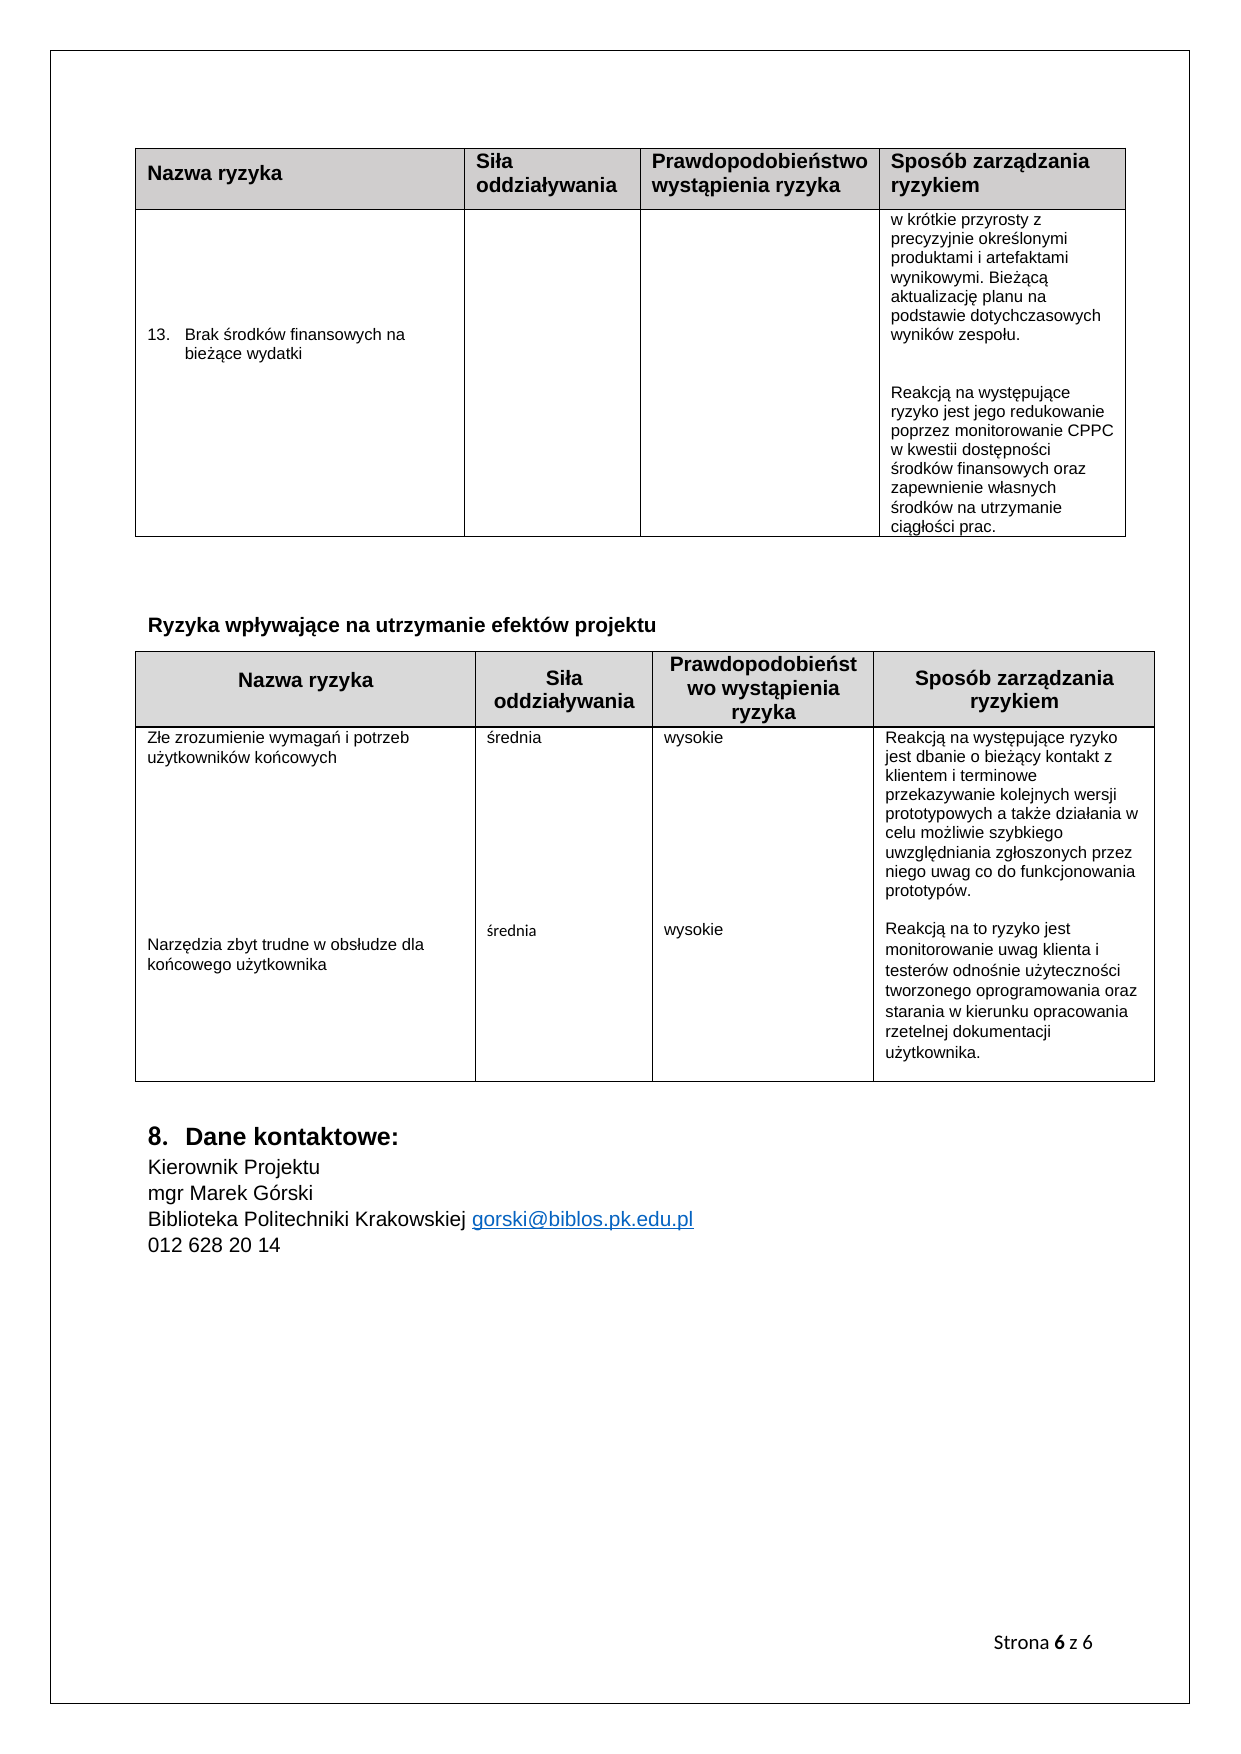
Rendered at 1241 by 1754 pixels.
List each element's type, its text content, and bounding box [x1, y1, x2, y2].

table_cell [465, 210, 640, 536]
table_header Prawdopodobieństwo wystąpienia ryzyka [653, 652, 873, 726]
table_header Sposób zarządzania ryzykiem [874, 652, 1154, 726]
table_cell Złe zrozumienie wymagań i potrzeb użytkowników końcowych Narzędzia zbyt trudne w obsłudze dla końcowego użytkownika [136, 728, 475, 1081]
table_cell wysokie wysokie [653, 728, 873, 1081]
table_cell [136, 210, 464, 536]
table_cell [641, 210, 879, 536]
list Dane kontaktowe: [148, 1119, 1093, 1152]
table_cell Reakcją na występujące ryzyko jest dbanie o bieżący kontakt z klientem i terminowe przekazywanie kolejnych wersji prototypowych a także działania w celu możliwie szybkiego uwzględniania zgłoszonych przez niego uwag co do funkcjonowania prototypów. Reakcją na to ryzyko jest monitorowanie uwag klienta i testerów odnośnie użyteczności tworzonego oprogramowania oraz starania w kierunku opracowania rzetelnej dokumentacji użytkownika. [874, 728, 1154, 1081]
text Ryzyka wpływające na utrzymanie efektów projektu [148, 613, 1093, 637]
table_header Nazwa ryzyka [136, 149, 464, 209]
table_header Siła oddziaływania [465, 149, 640, 209]
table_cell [880, 210, 1125, 536]
table_header Siła oddziaływania [476, 652, 652, 726]
table_header Nazwa ryzyka [136, 652, 475, 726]
table_header Prawdopodobieństwo wystąpienia ryzyka [641, 149, 879, 209]
table_header Sposób zarządzania ryzykiem [880, 149, 1125, 209]
list Kierownik Projektu mgr Marek Górski Biblioteka Politechniki Krakowskiej gorski@biblos.pk.edu.pl 012 628 20 14 [148, 1155, 1093, 1256]
table_cell średnia średnia [476, 728, 652, 1081]
